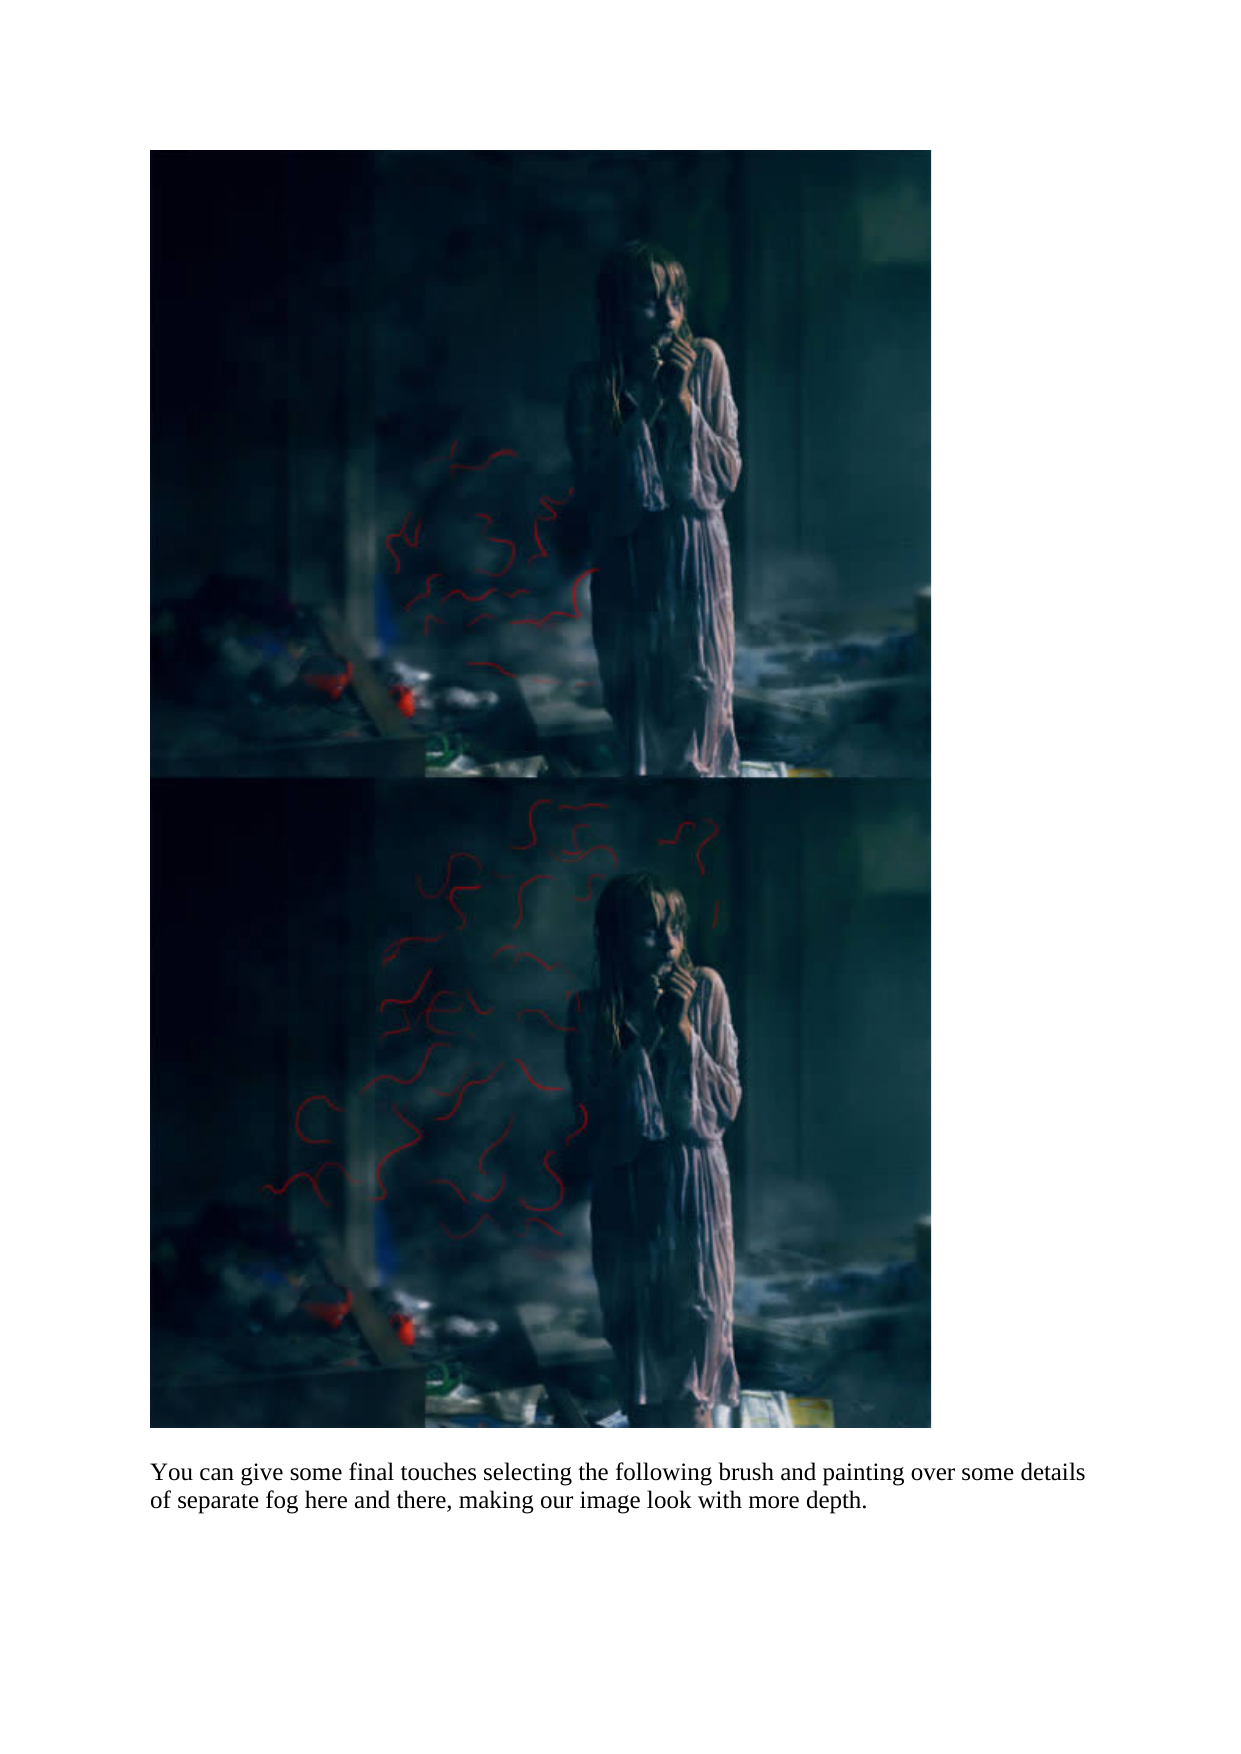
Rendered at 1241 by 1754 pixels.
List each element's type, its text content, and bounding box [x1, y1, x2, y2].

text You can give some final touches selecting the following brush and painting over some details of separate fog here and there, making our image look with more depth. [150, 1457, 1090, 1514]
picture [150, 150, 932, 1428]
